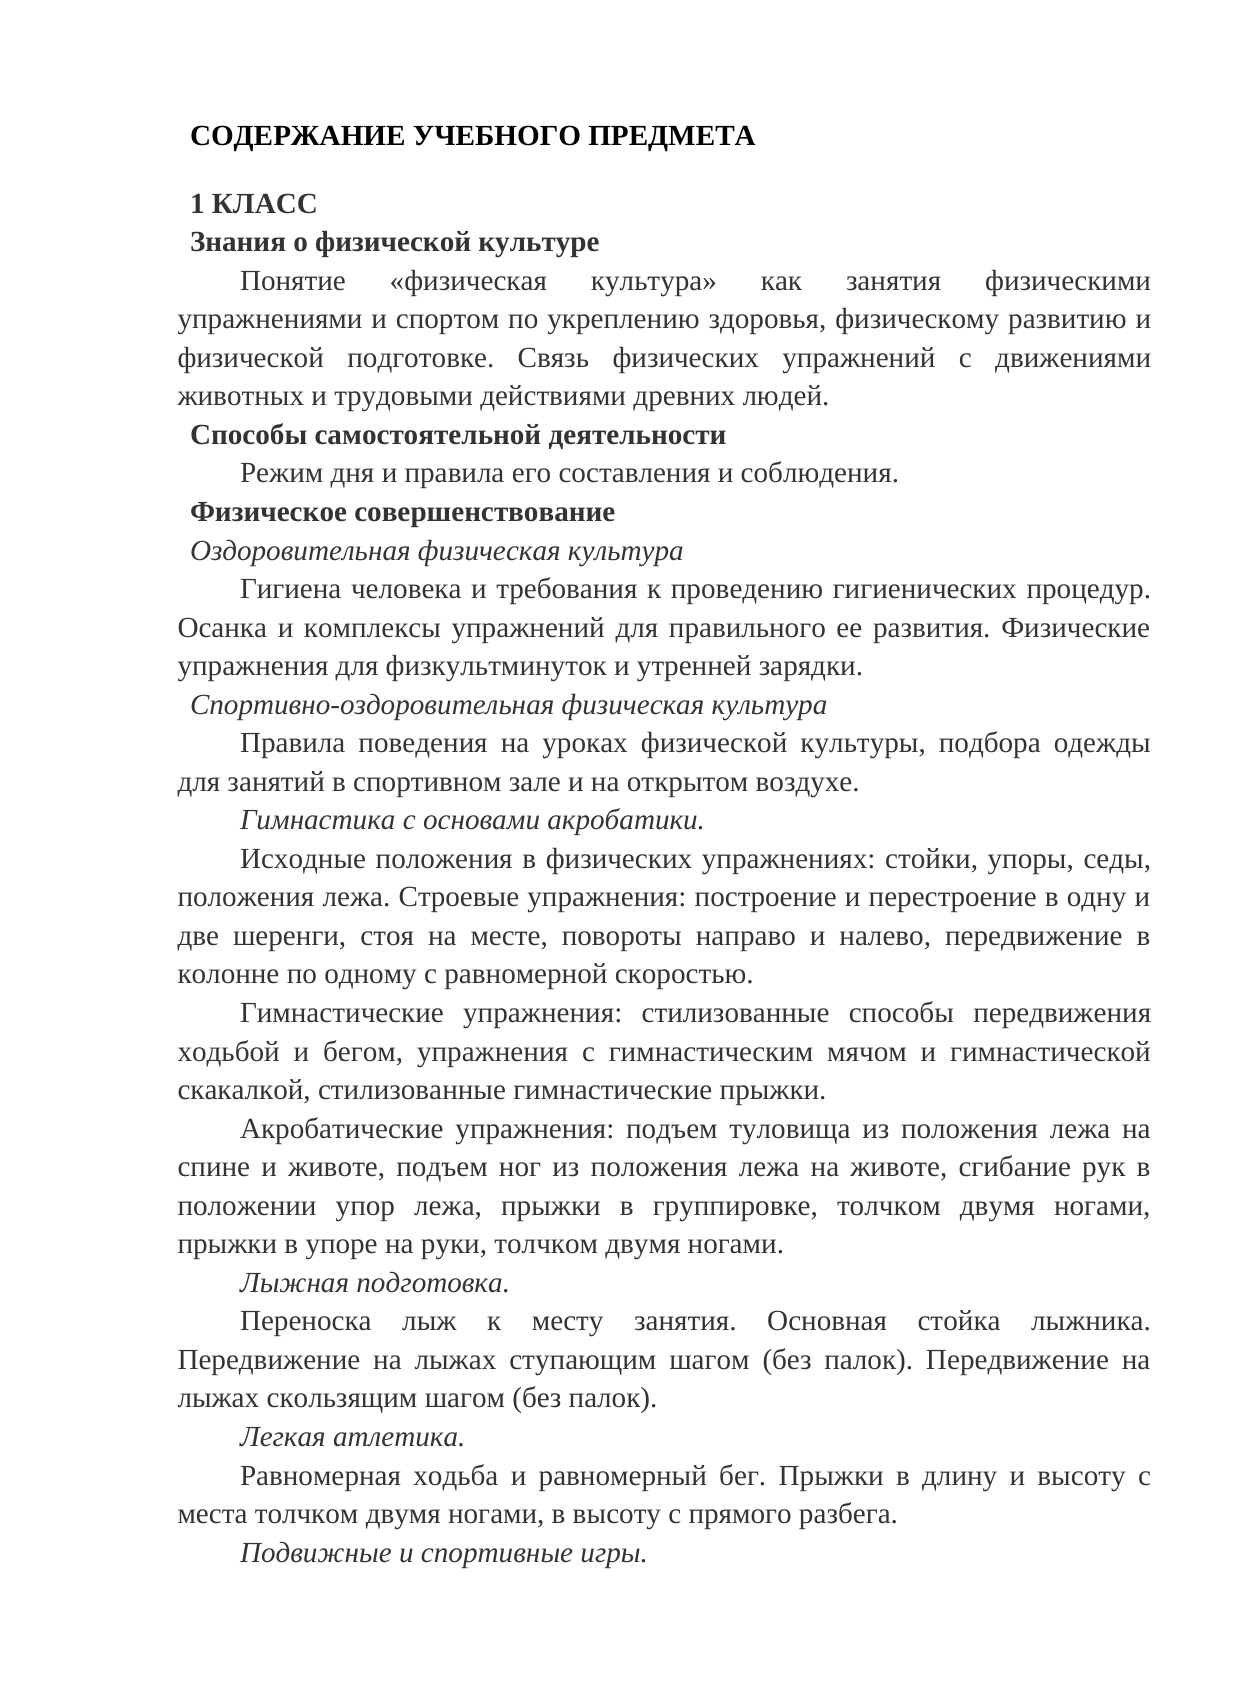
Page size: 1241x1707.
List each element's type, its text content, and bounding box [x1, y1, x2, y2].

text Гимнастика с основами акробатики. [177, 802, 1152, 836]
text Равномерная ходьба и равномерный бег. Прыжки в длину и высоту с места толчком двумя ногами, в высоту с прямого разбега. [177, 1458, 1152, 1530]
text Переноска лыж к месту занятия. Основная стойка лыжника. Передвижение на лыжах ступающим шагом (без палок). Передвижение на лыжах скользящим шагом (без палок). [177, 1303, 1152, 1414]
text Режим дня и правила его составления и соблюдения. [177, 456, 1152, 489]
text Легкая атлетика. [177, 1419, 1152, 1453]
text Подвижные и спортивные игры. [177, 1535, 1152, 1568]
text Знания о физической культуре [190, 224, 1152, 258]
text Гигиена человека и требования к проведению гигиенических процедур. Осанка и комплексы упражнений для правильного ее развития. Физические упражнения для физкультминуток и утренней зарядки. [177, 571, 1152, 682]
text 1 КЛАСС [190, 186, 1152, 219]
text Гимнастические упражнения: стилизованные способы передвижения ходьбой и бегом, упражнения с гимнастическим мячом и гимнастической скакалкой, стилизованные гимнастические прыжки. [177, 995, 1152, 1106]
text Способы самостоятельной деятельности [190, 417, 1152, 451]
text Исходные положения в физических упражнениях: стойки, упоры, седы, положения лежа. Строевые упражнения: построение и перестроение в одну и две шеренги, стоя на месте, повороты направо и налево, передвижение в колонне по одному с равномерной скоростью. [177, 841, 1152, 990]
text Лыжная подготовка. [177, 1265, 1152, 1298]
text Физическое совершенствование [190, 494, 1152, 528]
text Оздоровительная физическая культура [190, 533, 1152, 566]
text Спортивно-оздоровительная физическая культура [190, 687, 1152, 720]
text Акробатические упражнения: подъем туловища из положения лежа на спине и животе, подъем ног из положения лежа на животе, сгибание рук в положении упор лежа, прыжки в группировке, толчком двумя ногами, прыжки в упоре на руки, толчком двумя ногами. [177, 1111, 1152, 1260]
text СОДЕРЖАНИЕ УЧЕБНОГО ПРЕДМЕТА [190, 118, 1152, 152]
text Понятие «физическая культура» как занятия физическими упражнениями и спортом по укреплению здоровья, физическому развитию и физической подготовке. Связь физических упражнений с движениями животных и трудовыми действиями древних людей. [177, 263, 1152, 412]
text Правила поведения на уроках физической культуры, подбора одежды для занятий в спортивном зале и на открытом воздухе. [177, 725, 1152, 797]
